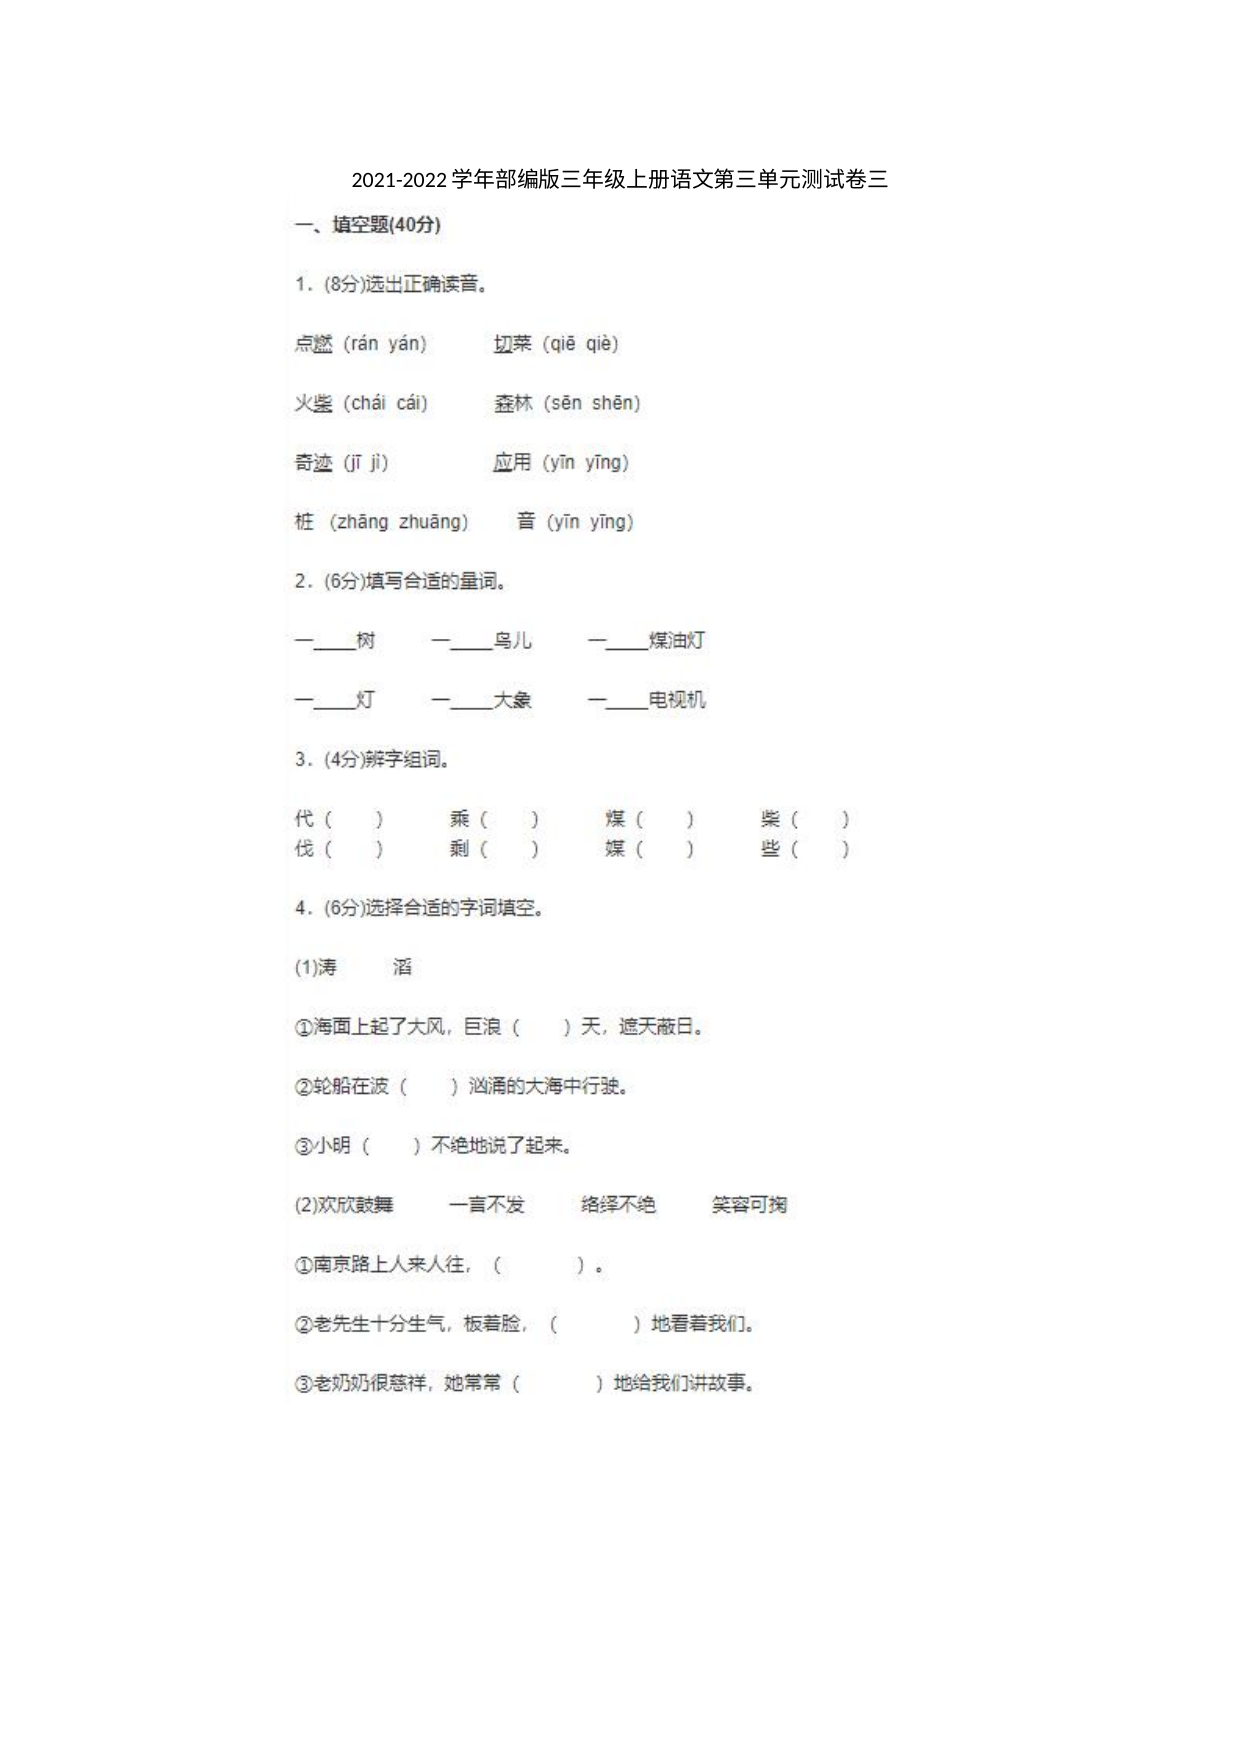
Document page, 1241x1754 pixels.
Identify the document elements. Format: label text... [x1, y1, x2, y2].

picture [259, 194, 982, 1404]
text 2021-2022学年部编版三年级上册语文第三单元测试卷三 [187, 162, 1053, 194]
